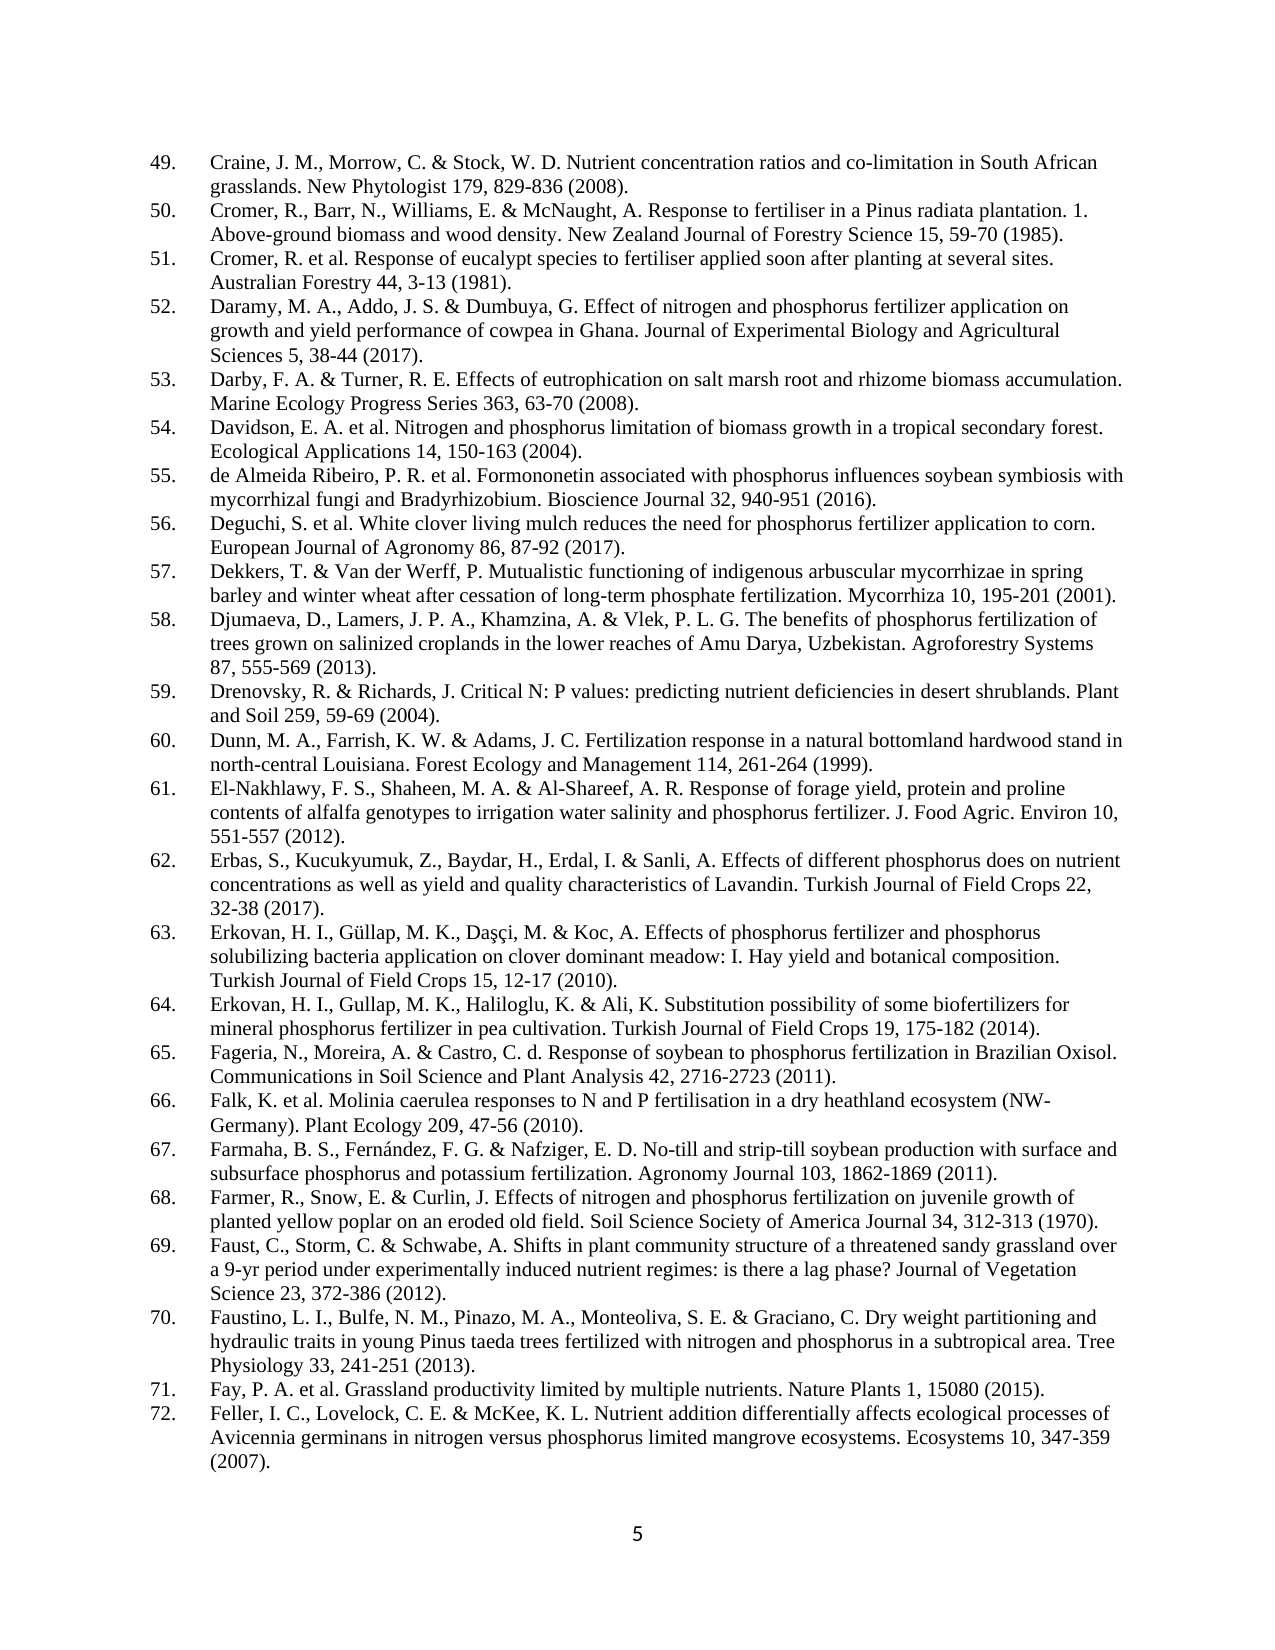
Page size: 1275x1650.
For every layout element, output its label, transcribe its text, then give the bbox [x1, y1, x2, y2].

list Feller, I. C., Lovelock, C. E. & McKee, K. L. Nutrient addition differentially affects ecological processes of Avicennia germinans in nitrogen versus phosphorus limited mangrove ecosystems. Ecosystems 10, 347-359 (2007). [150, 1401, 1125, 1473]
list Drenovsky, R. & Richards, J. Critical N: P values: predicting nutrient deficiencies in desert shrublands. Plant and Soil 259, 59-69 (2004). [150, 679, 1125, 727]
list Davidson, E. A. et al. Nitrogen and phosphorus limitation of biomass growth in a tropical secondary forest. Ecological Applications 14, 150-163 (2004). [150, 415, 1125, 463]
list Cromer, R. et al. Response of eucalypt species to fertiliser applied soon after planting at several sites. Australian Forestry 44, 3-13 (1981). [150, 246, 1125, 294]
list Falk, K. et al. Molinia caerulea responses to N and P fertilisation in a dry heathland ecosystem (NW-Germany). Plant Ecology 209, 47-56 (2010). [150, 1088, 1125, 1137]
list Erbas, S., Kucukyumuk, Z., Baydar, H., Erdal, I. & Sanli, A. Effects of different phosphorus does on nutrient concentrations as well as yield and quality characteristics of Lavandin. Turkish Journal of Field Crops 22, 32-38 (2017). [150, 848, 1125, 920]
list de Almeida Ribeiro, P. R. et al. Formononetin associated with phosphorus influences soybean symbiosis with mycorrhizal fungi and Bradyrhizobium. Bioscience Journal 32, 940-951 (2016). [150, 463, 1125, 511]
list Daramy, M. A., Addo, J. S. & Dumbuya, G. Effect of nitrogen and phosphorus fertilizer application on growth and yield performance of cowpea in Ghana. Journal of Experimental Biology and Agricultural Sciences 5, 38-44 (2017). [150, 294, 1125, 367]
list Farmer, R., Snow, E. & Curlin, J. Effects of nitrogen and phosphorus fertilization on juvenile growth of planted yellow poplar on an eroded old field. Soil Science Society of America Journal 34, 312-313 (1970). [150, 1185, 1125, 1233]
list Erkovan, H. I., Gullap, M. K., Haliloglu, K. & Ali, K. Substitution possibility of some biofertilizers for mineral phosphorus fertilizer in pea cultivation. Turkish Journal of Field Crops 19, 175-182 (2014). [150, 992, 1125, 1040]
list Craine, J. M., Morrow, C. & Stock, W. D. Nutrient concentration ratios and co‐limitation in South African grasslands. New Phytologist 179, 829-836 (2008). [150, 150, 1125, 198]
list Dekkers, T. & Van der Werff, P. Mutualistic functioning of indigenous arbuscular mycorrhizae in spring barley and winter wheat after cessation of long-term phosphate fertilization. Mycorrhiza 10, 195-201 (2001). [150, 559, 1125, 607]
list Darby, F. A. & Turner, R. E. Effects of eutrophication on salt marsh root and rhizome biomass accumulation. Marine Ecology Progress Series 363, 63-70 (2008). [150, 367, 1125, 415]
list Erkovan, H. I., Güllap, M. K., Daşçi, M. & Koc, A. Effects of phosphorus fertilizer and phosphorus solubilizing bacteria application on clover dominant meadow: I. Hay yield and botanical composition. Turkish Journal of Field Crops 15, 12-17 (2010). [150, 920, 1125, 992]
list Faustino, L. I., Bulfe, N. M., Pinazo, M. A., Monteoliva, S. E. & Graciano, C. Dry weight partitioning and hydraulic traits in young Pinus taeda trees fertilized with nitrogen and phosphorus in a subtropical area. Tree Physiology 33, 241-251 (2013). [150, 1305, 1125, 1377]
list El-Nakhlawy, F. S., Shaheen, M. A. & Al-Shareef, A. R. Response of forage yield, protein and proline contents of alfalfa genotypes to irrigation water salinity and phosphorus fertilizer. J. Food Agric. Environ 10, 551-557 (2012). [150, 776, 1125, 848]
list Cromer, R., Barr, N., Williams, E. & McNaught, A. Response to fertiliser in a Pinus radiata plantation. 1. Above-ground biomass and wood density. New Zealand Journal of Forestry Science 15, 59-70 (1985). [150, 198, 1125, 246]
list Fay, P. A. et al. Grassland productivity limited by multiple nutrients. Nature Plants 1, 15080 (2015). [150, 1377, 1125, 1401]
list Djumaeva, D., Lamers, J. P. A., Khamzina, A. & Vlek, P. L. G. The benefits of phosphorus fertilization of trees grown on salinized croplands in the lower reaches of Amu Darya, Uzbekistan. Agroforestry Systems 87, 555-569 (2013). [150, 607, 1125, 679]
list Faust, C., Storm, C. & Schwabe, A. Shifts in plant community structure of a threatened sandy grassland over a 9-yr period under experimentally induced nutrient regimes: is there a lag phase? Journal of Vegetation Science 23, 372-386 (2012). [150, 1233, 1125, 1305]
list Fageria, N., Moreira, A. & Castro, C. d. Response of soybean to phosphorus fertilization in Brazilian Oxisol. Communications in Soil Science and Plant Analysis 42, 2716-2723 (2011). [150, 1040, 1125, 1088]
list Deguchi, S. et al. White clover living mulch reduces the need for phosphorus fertilizer application to corn. European Journal of Agronomy 86, 87-92 (2017). [150, 511, 1125, 559]
list Farmaha, B. S., Fernández, F. G. & Nafziger, E. D. No-till and strip-till soybean production with surface and subsurface phosphorus and potassium fertilization. Agronomy Journal 103, 1862-1869 (2011). [150, 1137, 1125, 1185]
list Dunn, M. A., Farrish, K. W. & Adams, J. C. Fertilization response in a natural bottomland hardwood stand in north-central Louisiana. Forest Ecology and Management 114, 261-264 (1999). [150, 727, 1125, 776]
